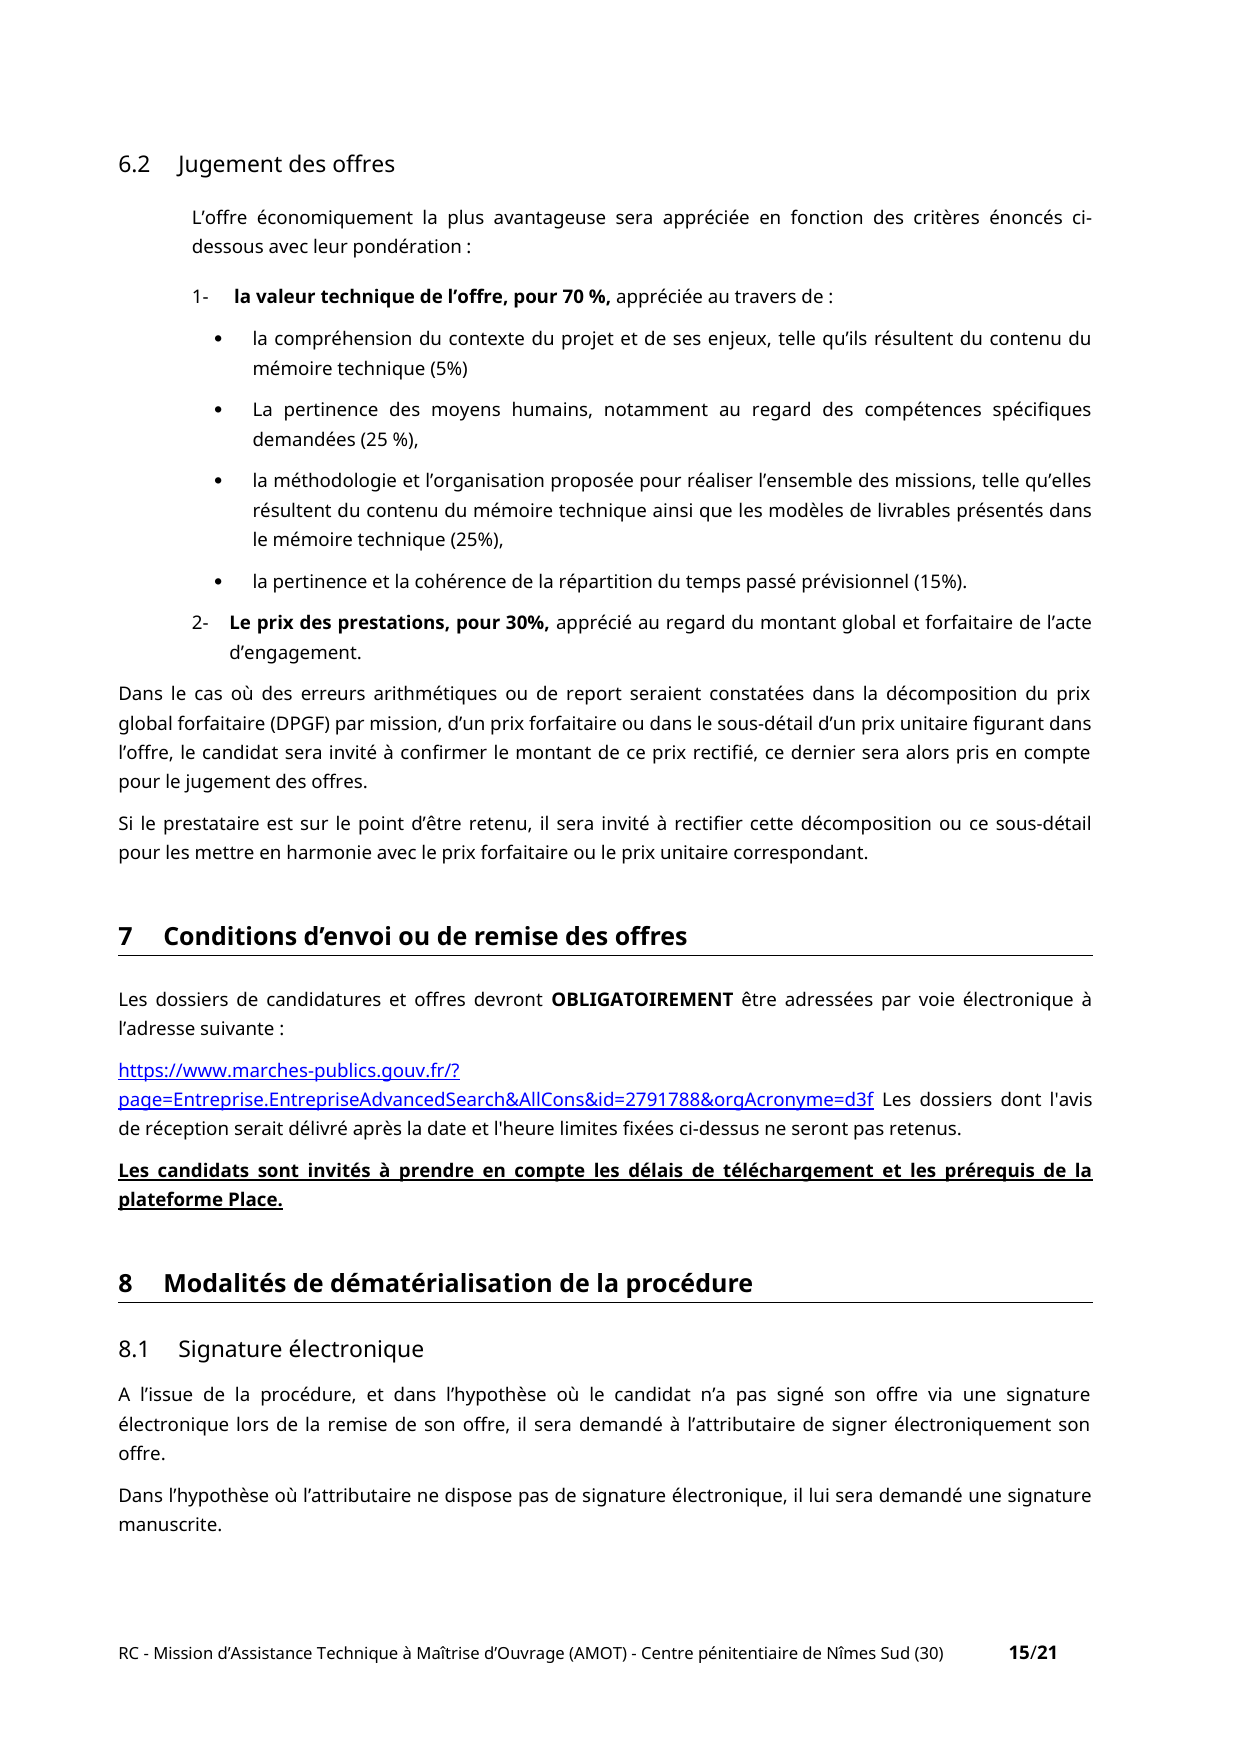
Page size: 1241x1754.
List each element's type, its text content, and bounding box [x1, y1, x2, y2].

list La pertinence des moyens humains, notamment au regard des compétences spécifiques demandées (25 %), [215, 397, 1093, 451]
text Les candidats sont invités à prendre en compte les délais de téléchargement et les prérequis de la plateforme Place. [118, 1181, 1093, 1212]
subtitle Jugement des offres [118, 148, 1093, 179]
list Le prix des prestations, pour 30%, apprécié au regard du montant global et forfaitaire de l’acte d’engagement. [192, 610, 1093, 664]
text https://www.marches-publics.gouv.fr/?page=Entreprise.EntrepriseAdvancedSearch&AllCons&id=2791788&orgAcronyme=d3f Les dossiers dont l'avis de réception serait délivré après la date et l'heure limites fixées ci-dessus ne seront pas retenus. [118, 1057, 1093, 1141]
list la méthodologie et l’organisation proposée pour réaliser l’ensemble des missions, telle qu’elles résultent du contenu du mémoire technique ainsi que les modèles de livrables présentés dans le mémoire technique (25%), [215, 468, 1093, 552]
text Les candidats sont invités à prendre en compte les délais de téléchargement et les prérequis de la plateforme Place. [118, 1157, 1093, 1179]
text Les dossiers de candidatures et offres devront OBLIGATOIREMENT être adressées par voie électronique à l’adresse suivante : [118, 986, 1093, 1041]
text Dans l’hypothèse où l’attributaire ne dispose pas de signature électronique, il lui sera demandé une signature manuscrite. [118, 1482, 1093, 1537]
subtitle Conditions d’envoi ou de remise des offres [118, 919, 1093, 955]
subtitle Modalités de dématérialisation de la procédure [118, 1266, 1093, 1302]
text A l’issue de la procédure, et dans l’hypothèse où le candidat n’a pas signé son offre via une signature électronique lors de la remise de son offre, il sera demandé à l’attributaire de signer électroniquement son offre. [118, 1382, 1093, 1466]
list la pertinence et la cohérence de la répartition du temps passé prévisionnel (15%). [215, 568, 1093, 593]
list la compréhension du contexte du projet et de ses enjeux, telle qu’ils résultent du contenu du mémoire technique (5%) [215, 326, 1093, 380]
text Dans le cas où des erreurs arithmétiques ou de report seraient constatées dans la décomposition du prix global forfaitaire (DPGF) par mission, d’un prix forfaitaire ou dans le sous-détail d’un prix unitaire figurant dans l’offre, le candidat sera invité à confirmer le montant de ce prix rectifié, ce dernier sera alors pris en compte pour le jugement des offres. [118, 681, 1093, 794]
list la valeur technique de l’offre, pour 70 %, appréciée au travers de : [192, 284, 1093, 309]
subtitle Signature électronique [118, 1333, 1093, 1364]
text Si le prestataire est sur le point d’être retenu, il sera invité à rectifier cette décomposition ou ce sous-détail pour les mettre en harmonie avec le prix forfaitaire ou le prix unitaire correspondant. [118, 810, 1093, 865]
list L’offre économiquement la plus avantageuse sera appréciée en fonction des critères énoncés ci-dessous avec leur pondération : [192, 204, 1093, 259]
